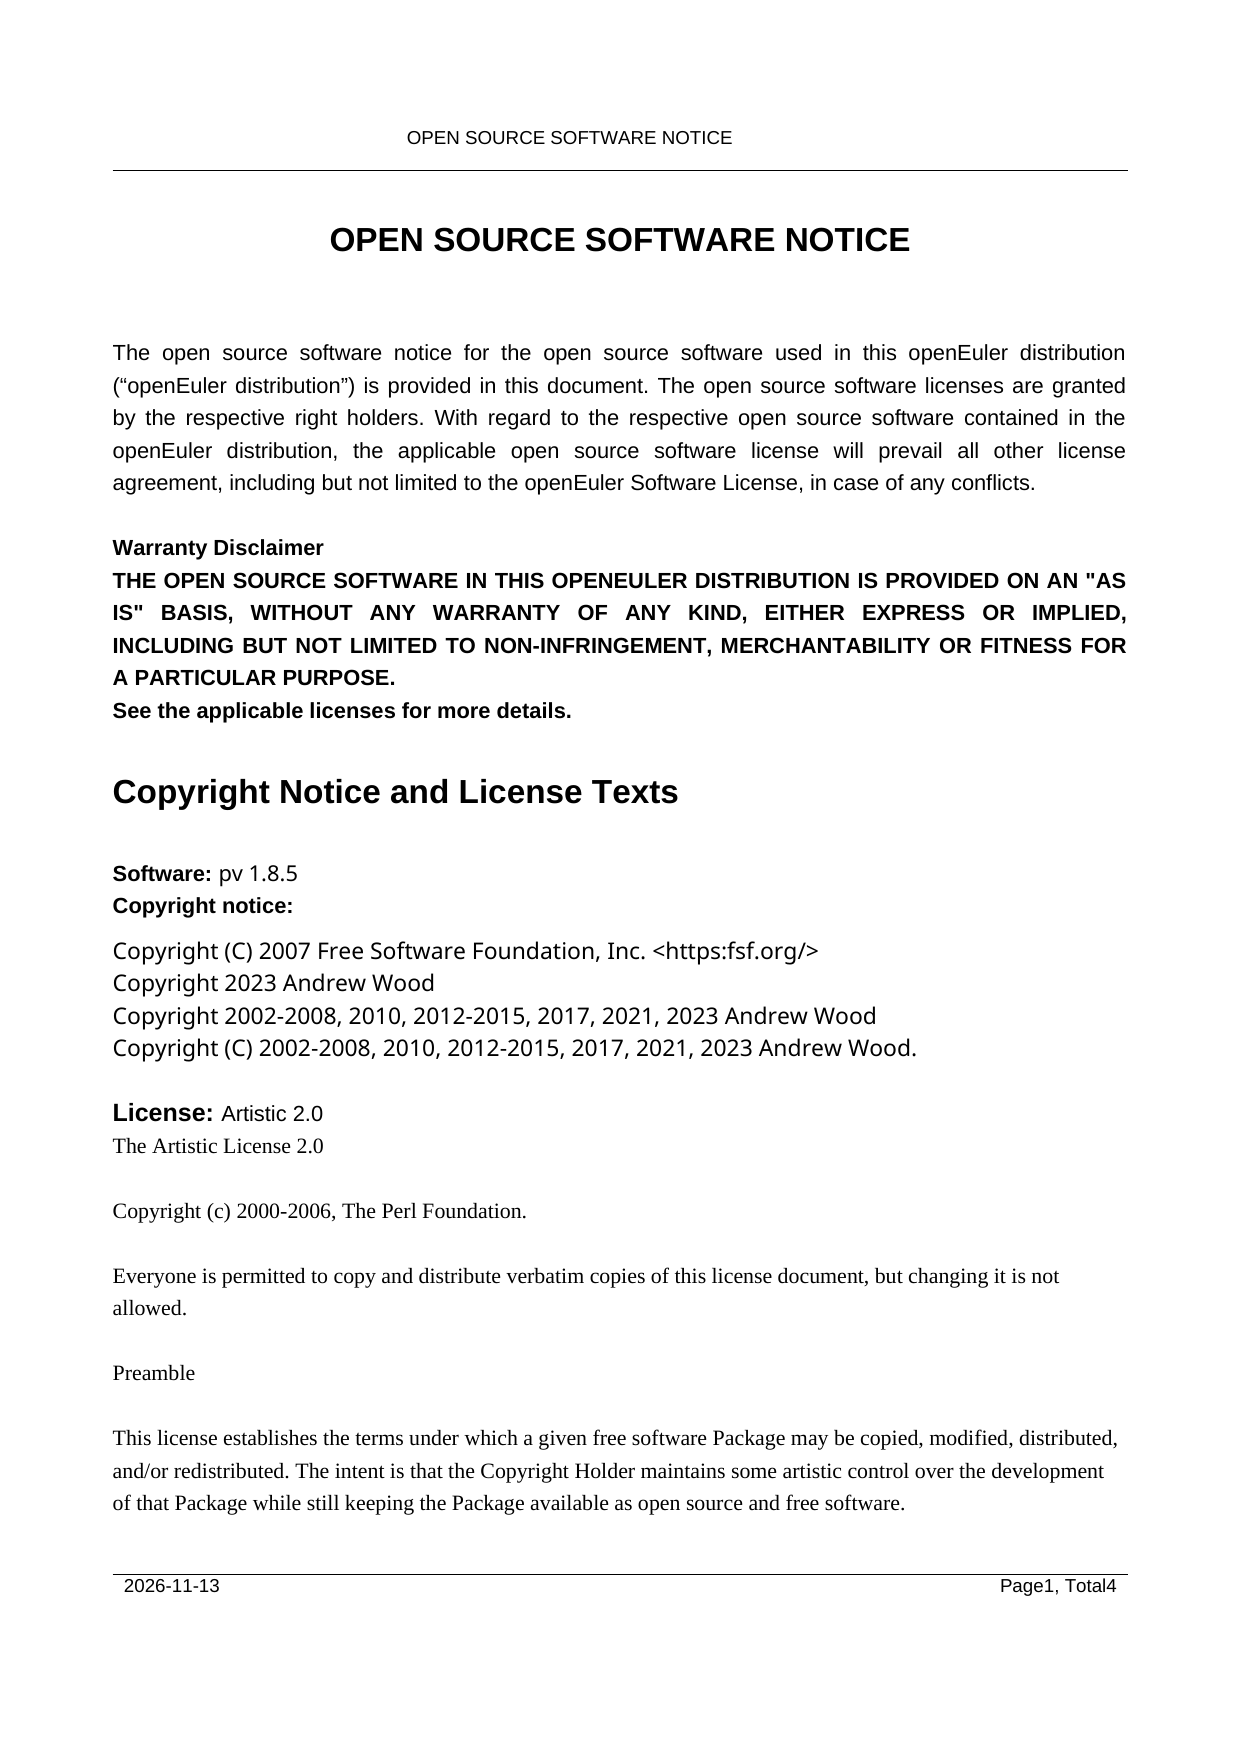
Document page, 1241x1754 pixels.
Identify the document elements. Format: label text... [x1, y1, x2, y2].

text The Artistic License 2.0 [112, 1129, 1128, 1161]
text Copyright Notice and License Texts [112, 759, 1128, 824]
text Copyright (c) 2000-2006, The Perl Foundation. [112, 1194, 1128, 1226]
text License: Artistic 2.0 [112, 1096, 1128, 1129]
text Copyright (C) 2007 Free Software Foundation, Inc. <https:fsf.org/> Copyright 2023 Andrew Wood Copyright 2002-2008, 2010, 2012-2015, 2017, 2021, 2023 Andrew Wood Copyright (C) 2002-2008, 2010, 2012-2015, 2017, 2021, 2023 Andrew Wood. [112, 934, 1128, 1096]
text The open source software notice for the open source software used in this openEuler distribution (“openEuler distribution”) is provided in this document. The open source software licenses are granted by the respective right holders. With regard to the respective open source software contained in the openEuler distribution, the applicable open source software license will prevail all other license agreement, including but not limited to the openEuler Software License, in case of any conflicts. [112, 336, 1128, 499]
text Copyright notice: [112, 889, 1128, 921]
title Software: pv 1.8.5 [112, 856, 1128, 889]
text Preamble [112, 1356, 1128, 1389]
text Warranty Disclaimer [112, 531, 1128, 564]
text THE OPEN SOURCE SOFTWARE IN THIS OPENEULER DISTRIBUTION IS PROVIDED ON AN "AS IS" BASIS, WITHOUT ANY WARRANTY OF ANY KIND, EITHER EXPRESS OR IMPLIED, INCLUDING BUT NOT LIMITED TO NON-INFRINGEMENT, MERCHANTABILITY OR FITNESS FOR A PARTICULAR PURPOSE. See the applicable licenses for more details. [112, 564, 1128, 726]
text Everyone is permitted to copy and distribute verbatim copies of this license document, but changing it is not allowed. [112, 1259, 1128, 1324]
text This license establishes the terms under which a given free software Package may be copied, modified, distributed, and/or redistributed. The intent is that the Copyright Holder maintains some artistic control over the development of that Package while still keeping the Package available as open source and free software. [112, 1421, 1128, 1519]
text OPEN SOURCE SOFTWARE NOTICE [112, 206, 1128, 271]
